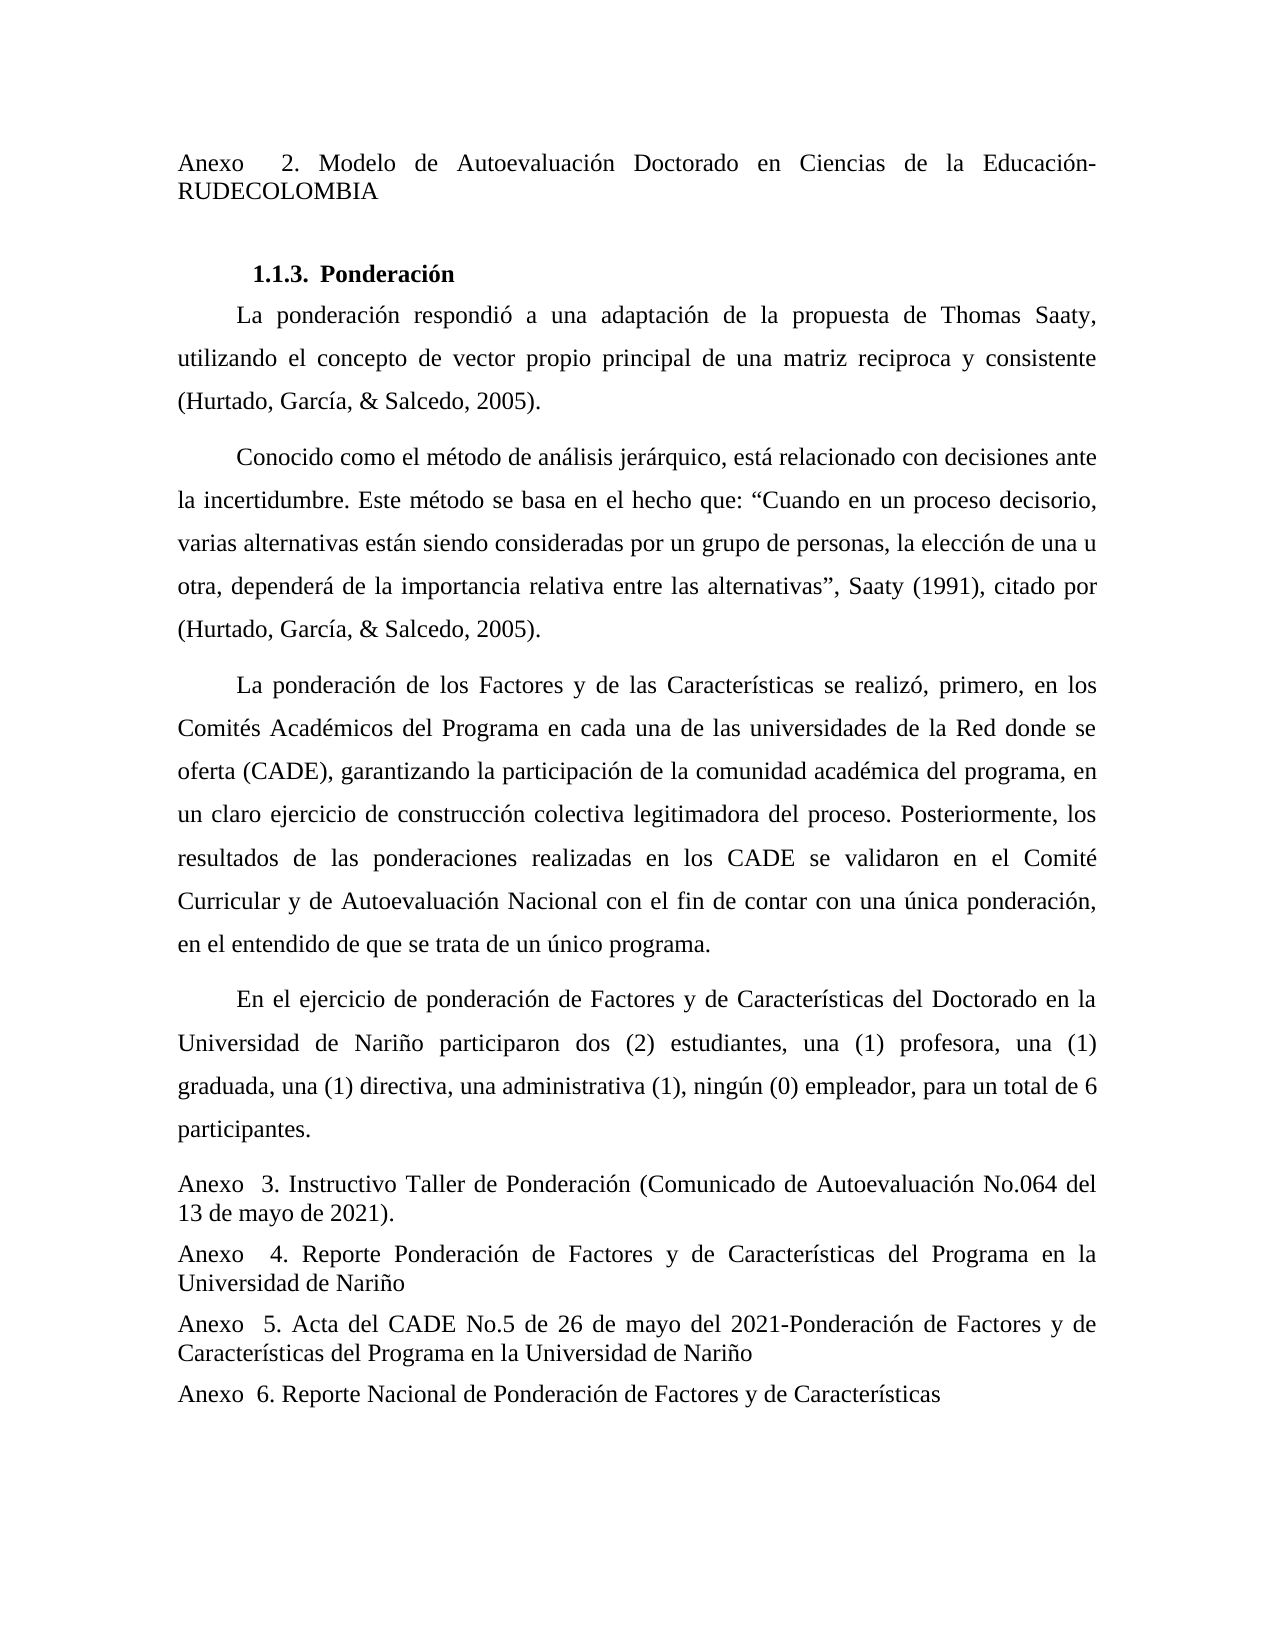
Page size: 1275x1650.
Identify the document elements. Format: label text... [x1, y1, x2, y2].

text Conocido como el método de análisis jerárquico, está relacionado con decisiones ante la incertidumbre. Este método se basa en el hecho que: “Cuando en un proceso decisorio, varias alternativas están siendo consideradas por un grupo de personas, la elección de una u otra, dependerá de la importancia relativa entre las alternativas”, Saaty (1991), citado por . [177, 442, 1098, 643]
text Anexo 6. Reporte Nacional de Ponderación de Factores y de Características [177, 1379, 1098, 1408]
text Anexo 3. Instructivo Taller de Ponderación (Comunicado de Autoevaluación No.064 del 13 de mayo de 2021). [177, 1169, 1098, 1227]
text Anexo 5. Acta del CADE No.5 de 26 de mayo del 2021-Ponderación de Factores y de Características del Programa en la Universidad de Nariño [177, 1309, 1098, 1367]
text La ponderación respondió a una adaptación de la propuesta de Thomas Saaty, utilizando el concepto de vector propio principal de una matriz reciproca y consistente . [177, 300, 1098, 415]
text Anexo 2. Modelo de Autoevaluación Doctorado en Ciencias de la Educación-RUDECOLOMBIA [177, 148, 1098, 205]
text La ponderación de los Factores y de las Características se realizó, primero, en los Comités Académicos del Programa en cada una de las universidades de la Red donde se oferta (CADE), garantizando la participación de la comunidad académica del programa, en un claro ejercicio de construcción colectiva legitimadora del proceso. Posteriormente, los resultados de las ponderaciones realizadas en los CADE se validaron en el Comité Curricular y de Autoevaluación Nacional con el fin de contar con una única ponderación, en el entendido de que se trata de un único programa. [177, 670, 1098, 958]
text En el ejercicio de ponderación de Factores y de Características del Doctorado en la Universidad de Nariño participaron dos (2) estudiantes, una (1) profesora, una (1) graduada, una (1) directiva, una administrativa (1), ningún (0) empleador, para un total de 6 participantes. [177, 984, 1098, 1143]
text Anexo 4. Reporte Ponderación de Factores y de Características del Programa en la Universidad de Nariño [177, 1239, 1098, 1297]
subtitle Ponderación [252, 259, 1098, 288]
